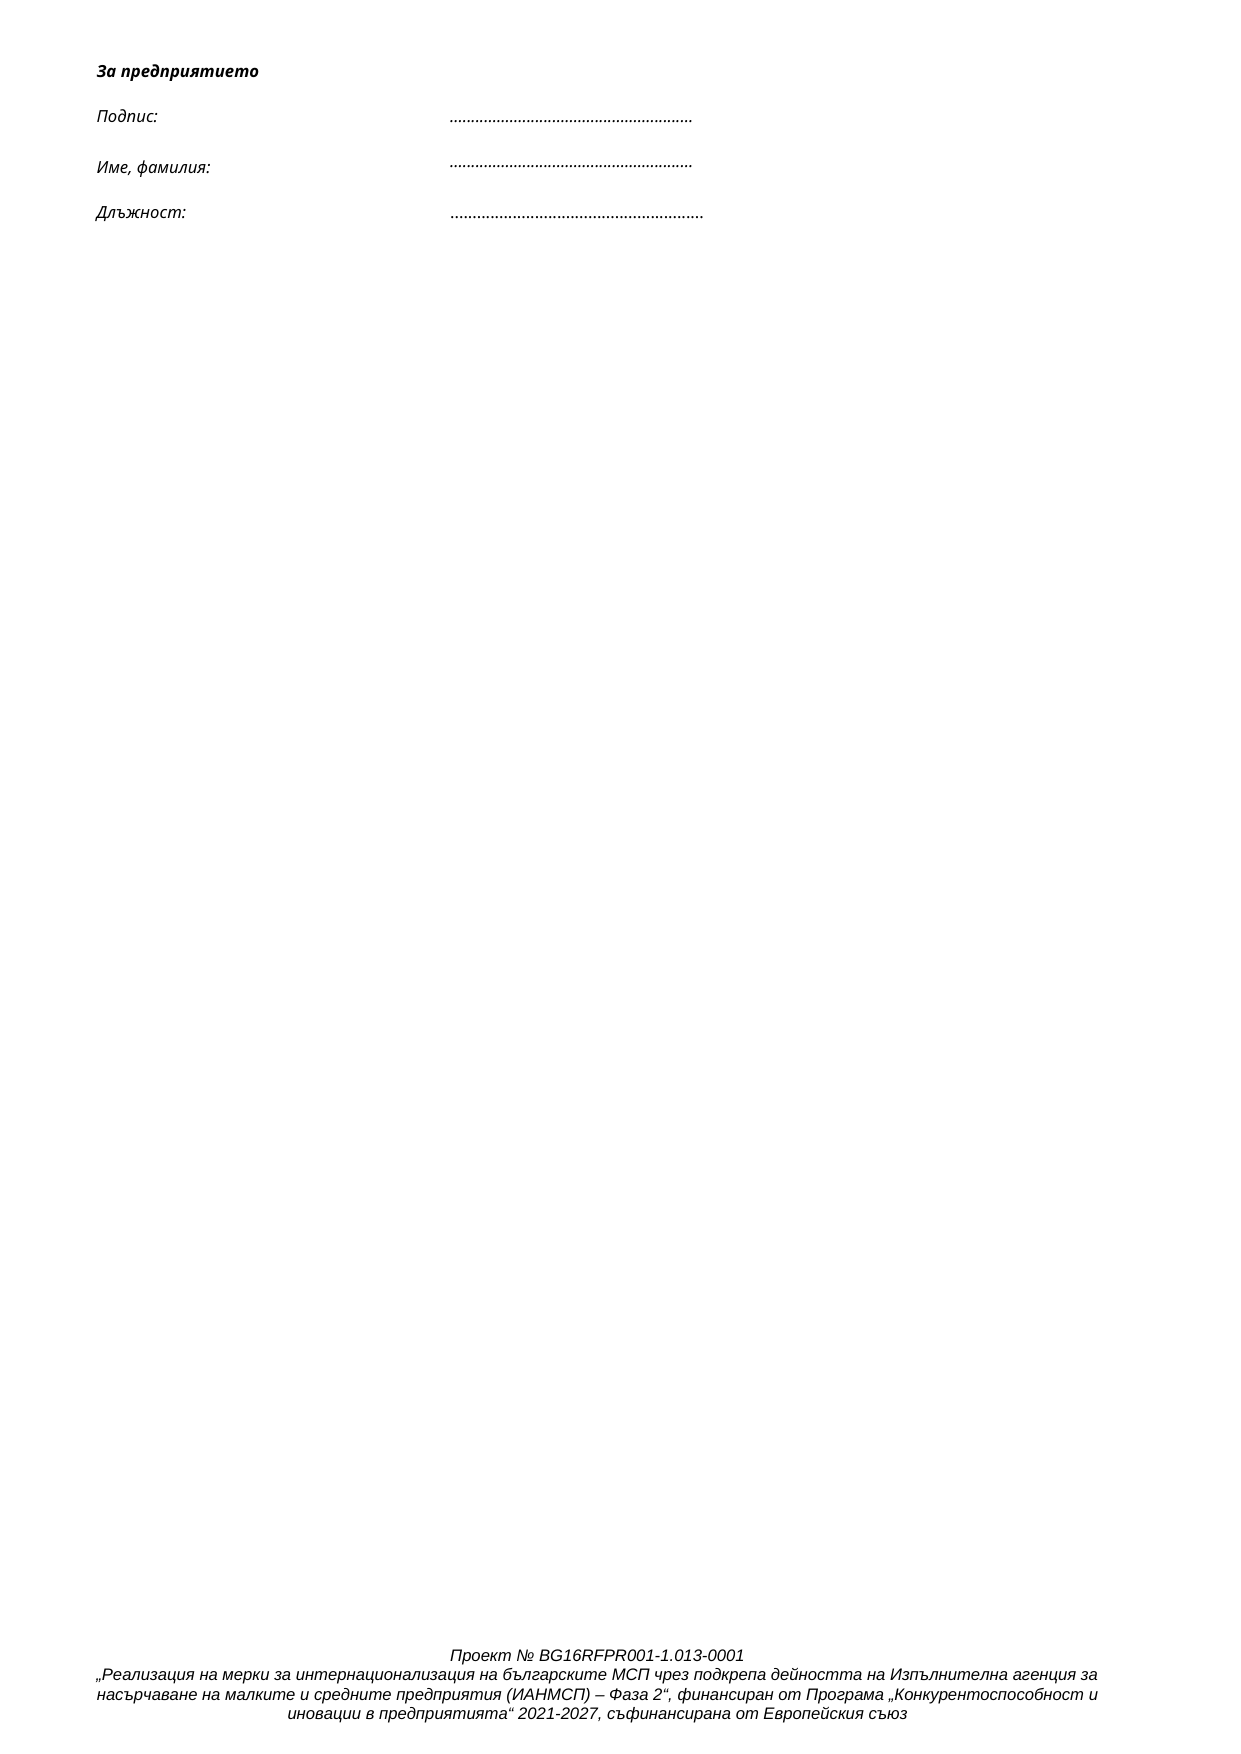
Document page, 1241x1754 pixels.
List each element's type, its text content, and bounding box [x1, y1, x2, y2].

table_header ......................................................... ......................................................... [439, 59, 1121, 178]
table_cell Длъжност: [85, 178, 439, 224]
table_cell ......................................................... [439, 178, 1121, 224]
table_header За предприятието Подпис: Име, фамилия: [85, 59, 439, 178]
